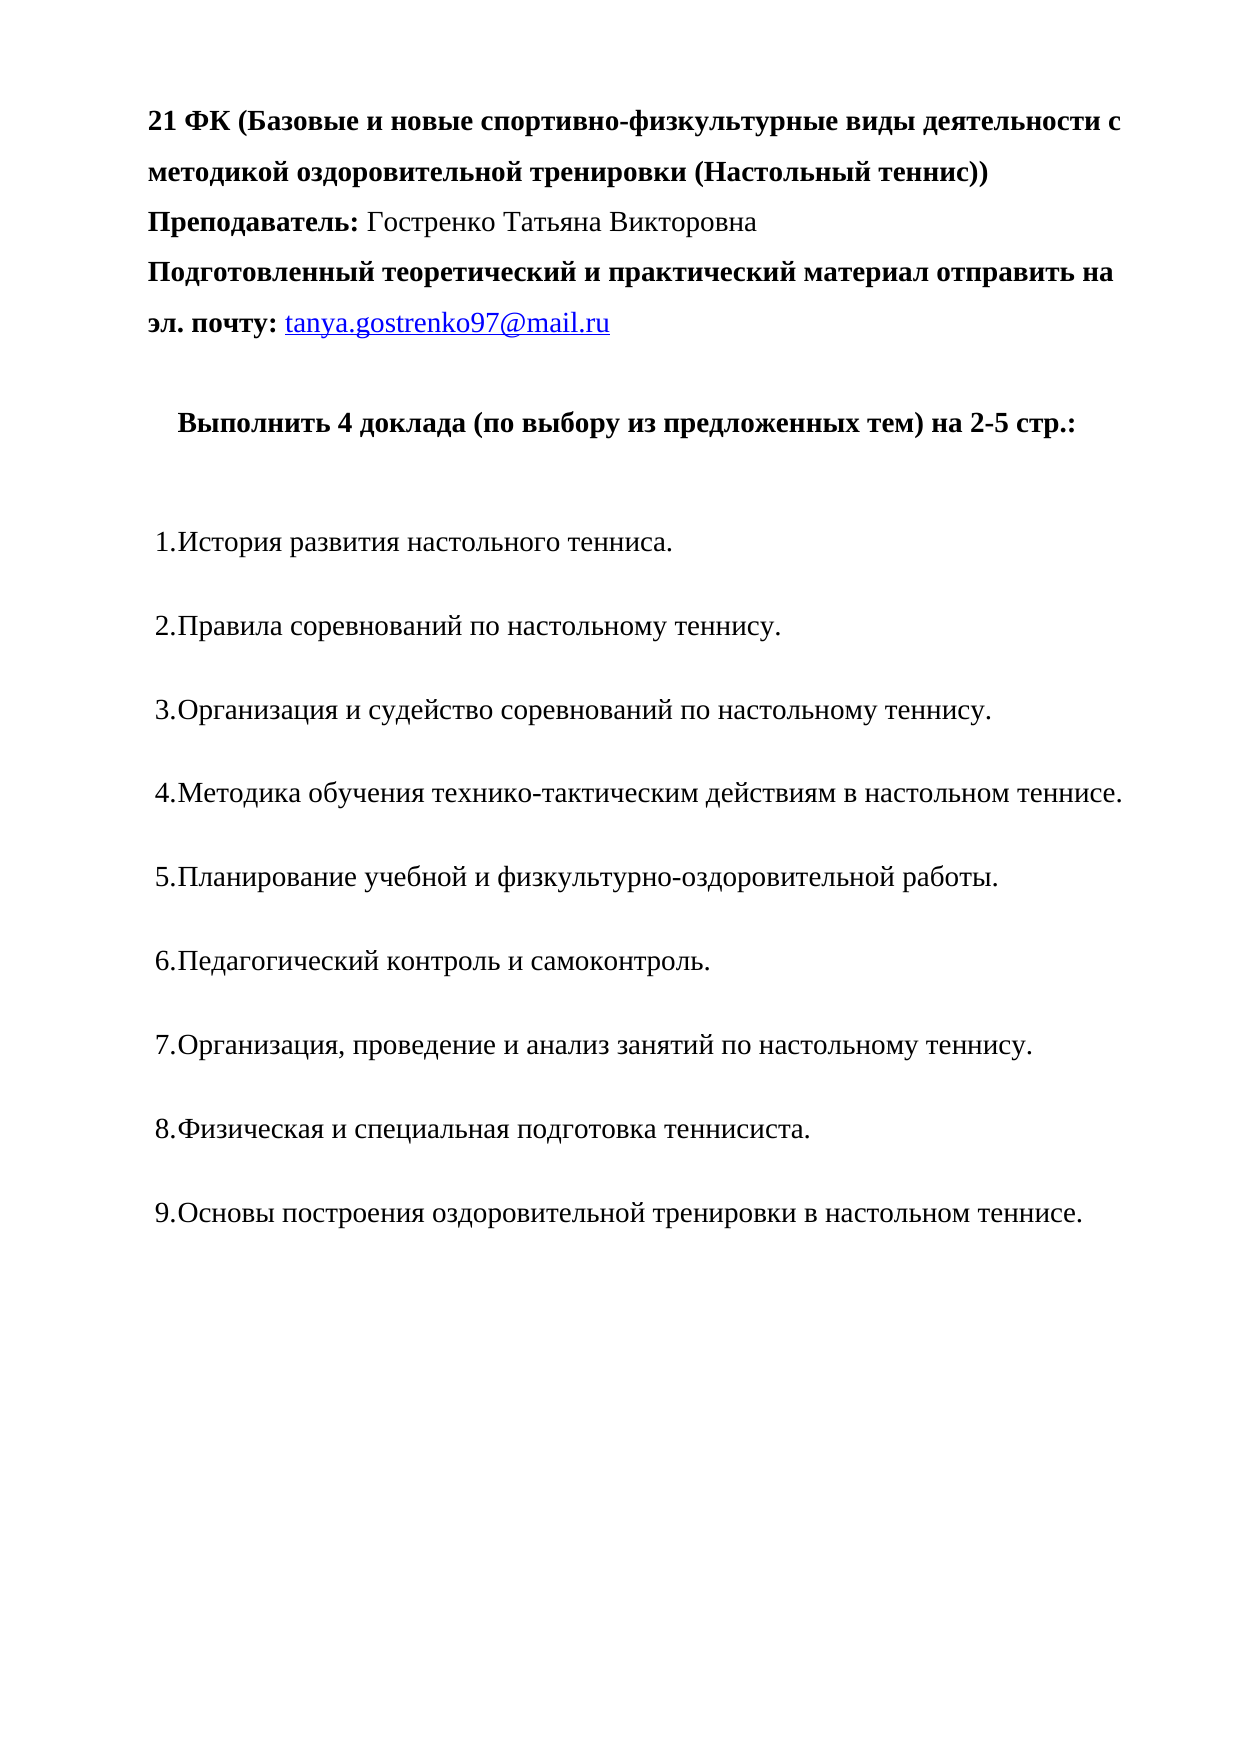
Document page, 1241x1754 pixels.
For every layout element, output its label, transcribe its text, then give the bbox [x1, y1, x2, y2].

list Физическая и специальная подготовка теннисиста. [154, 1111, 1152, 1144]
list Педагогический контроль и самоконтроль. [154, 943, 1152, 977]
list История развития настольного тенниса. [154, 524, 1152, 558]
text 21 ФК (Базовые и новые спортивно-физкультурные виды деятельности с методикой оздоровительной тренировки (Настольный теннис)) [148, 103, 1152, 187]
list Организация, проведение и анализ занятий по настольному теннису. [154, 1027, 1152, 1061]
list Основы построения оздоровительной тренировки в настольном теннисе. [154, 1195, 1152, 1228]
text Подготовленный теоретический и практический материал отправить на эл. почту: tanya.gostrenko97@mail.ru [148, 254, 1152, 338]
text Преподаватель: Гостренко Татьяна Викторовна [148, 204, 1152, 238]
list Организация и судейство соревнований по настольному теннису. [154, 692, 1152, 725]
text Выполнить 4 доклада (по выбору из предложенных тем) на 2-5 стр.: [177, 405, 1152, 439]
list Планирование учебной и физкультурно-оздоровительной работы. [154, 859, 1152, 893]
list Правила соревнований по настольному теннису. [154, 608, 1152, 641]
list Методика обучения технико-тактическим действиям в настольном теннисе. [154, 776, 1152, 809]
